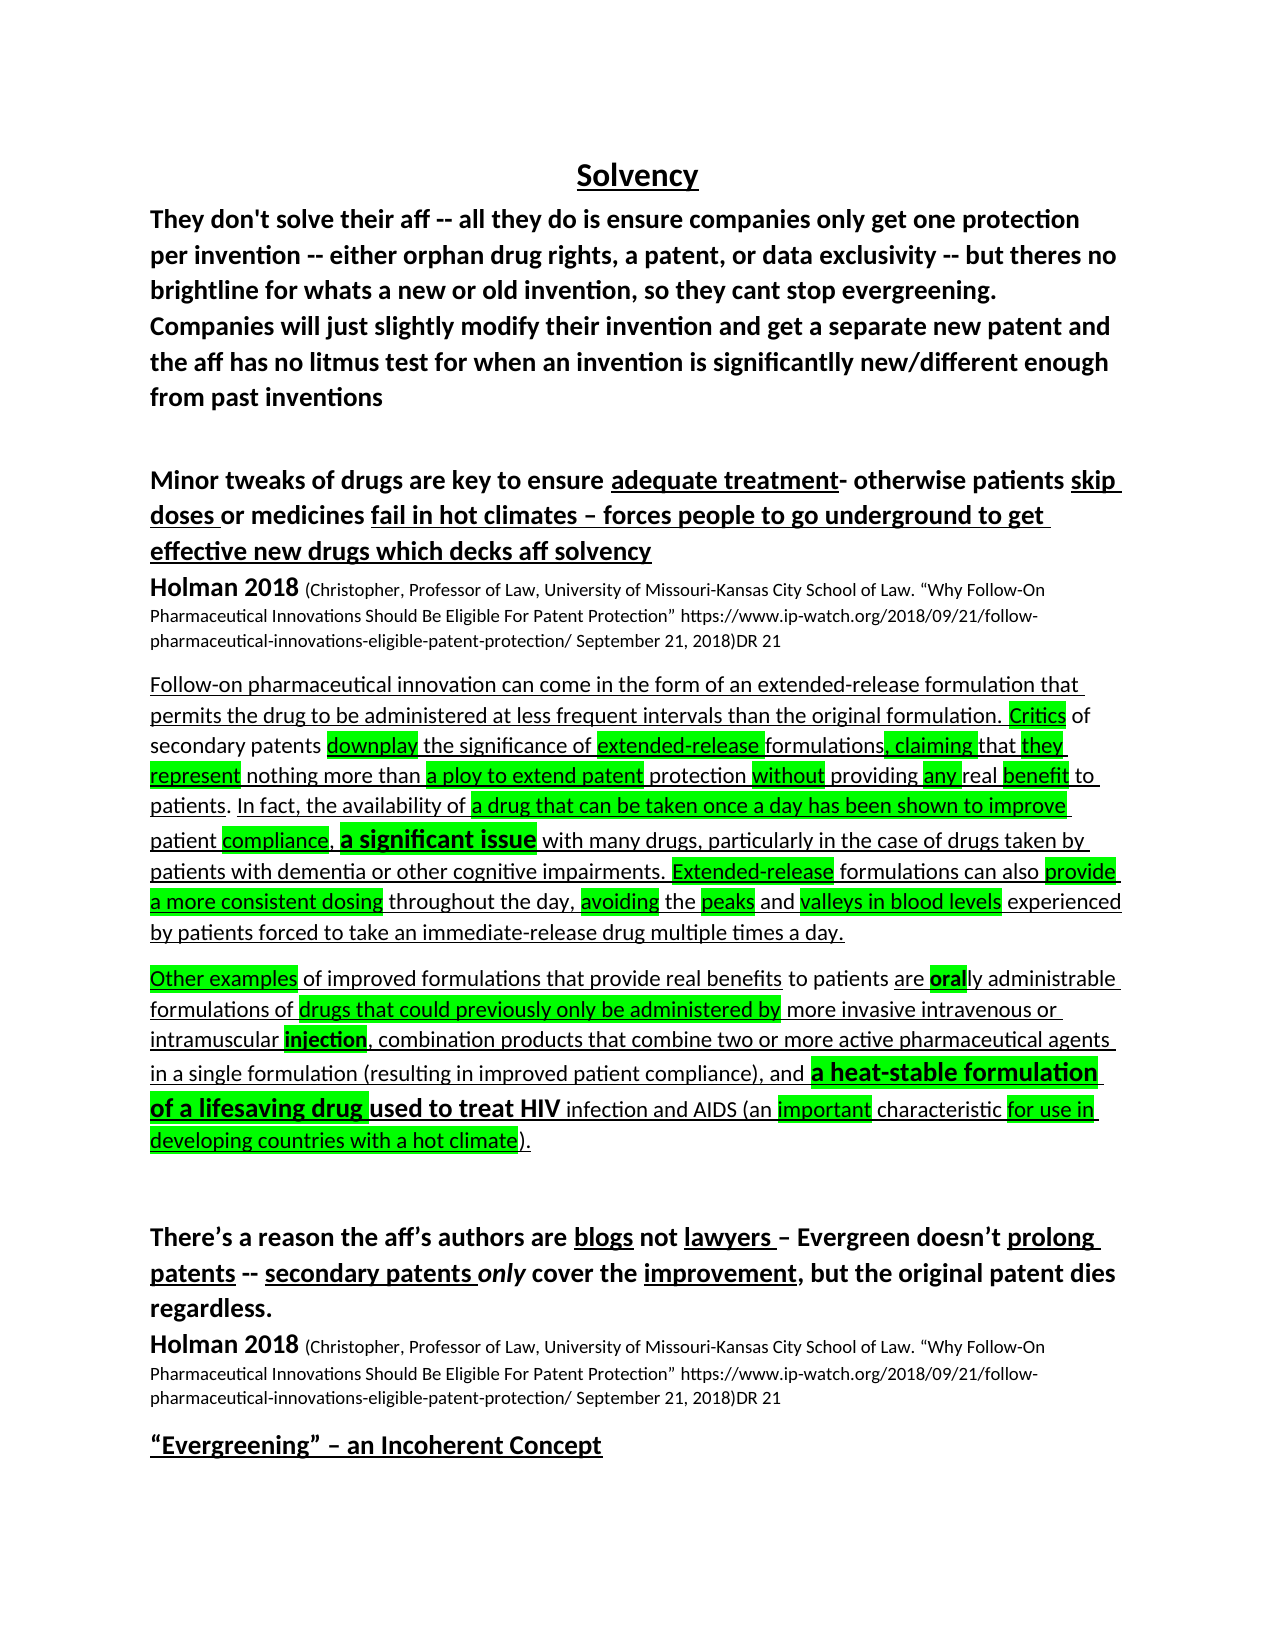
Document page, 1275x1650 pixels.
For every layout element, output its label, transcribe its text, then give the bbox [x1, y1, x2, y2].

text Holman 2018 (Christopher, Professor of Law, University of Missouri-Kansas City School of Law. “Why Follow-On Pharmaceutical Innovations Should Be Eligible For Patent Protection” https://www.ip-watch.org/2018/09/21/follow-pharmaceutical-innovations-eligible-patent-protection/ September 21, 2018)DR 21 [150, 1327, 1125, 1409]
subtitle There’s a reason the aff’s authors are blogs not lawyers – Evergreen doesn’t prolong patents -- secondary patents only cover the improvement, but the original patent dies regardless. [150, 1220, 1125, 1324]
text Other examples of improved formulations that provide real benefits to patients are orally administrable formulations of drugs that could previously only be administered by more invasive intravenous or intramuscular injection, combination products that combine two or more active pharmaceutical agents in a single formulation (resulting in improved patient compliance), and a heat-stable formulation of a lifesaving drug used to treat HIV infection and AIDS (an important characteristic for use in developing countries with a hot climate). [150, 964, 1125, 1154]
text Holman 2018 (Christopher, Professor of Law, University of Missouri-Kansas City School of Law. “Why Follow-On Pharmaceutical Innovations Should Be Eligible For Patent Protection” https://www.ip-watch.org/2018/09/21/follow-pharmaceutical-innovations-eligible-patent-protection/ September 21, 2018)DR 21 [150, 570, 1125, 652]
subtitle Solvency [150, 154, 1125, 195]
subtitle Minor tweaks of drugs are key to ensure adequate treatment- otherwise patients skip doses or medicines fail in hot climates – forces people to go underground to get effective new drugs which decks aff solvency [150, 463, 1125, 567]
text Follow-on pharmaceutical innovation can come in the form of an extended-release formulation that permits the drug to be administered at less frequent intervals than the original formulation. Critics of secondary patents downplay the significance of extended-release formulations, claiming that they represent nothing more than a ploy to extend patent protection without providing any real benefit to patients. In fact, the availability of a drug that can be taken once a day has been shown to improve patient compliance, a significant issue with many drugs, particularly in the case of drugs taken by patients with dementia or other cognitive impairments. Extended-release formulations can also provide a more consistent dosing throughout the day, avoiding the peaks and valleys in blood levels experienced by patients forced to take an immediate-release drug multiple times a day. [150, 671, 1125, 946]
text “Evergreening” – an Incoherent Concept [150, 1428, 1125, 1461]
subtitle They don't solve their aff -- all they do is ensure companies only get one protection per invention -- either orphan drug rights, a patent, or data exclusivity -- but theres no brightline for whats a new or old invention, so they cant stop evergreening. Companies will just slightly modify their invention and get a separate new patent and the aff has no litmus test for when an invention is significantlly new/different enough from past inventions [150, 202, 1125, 413]
